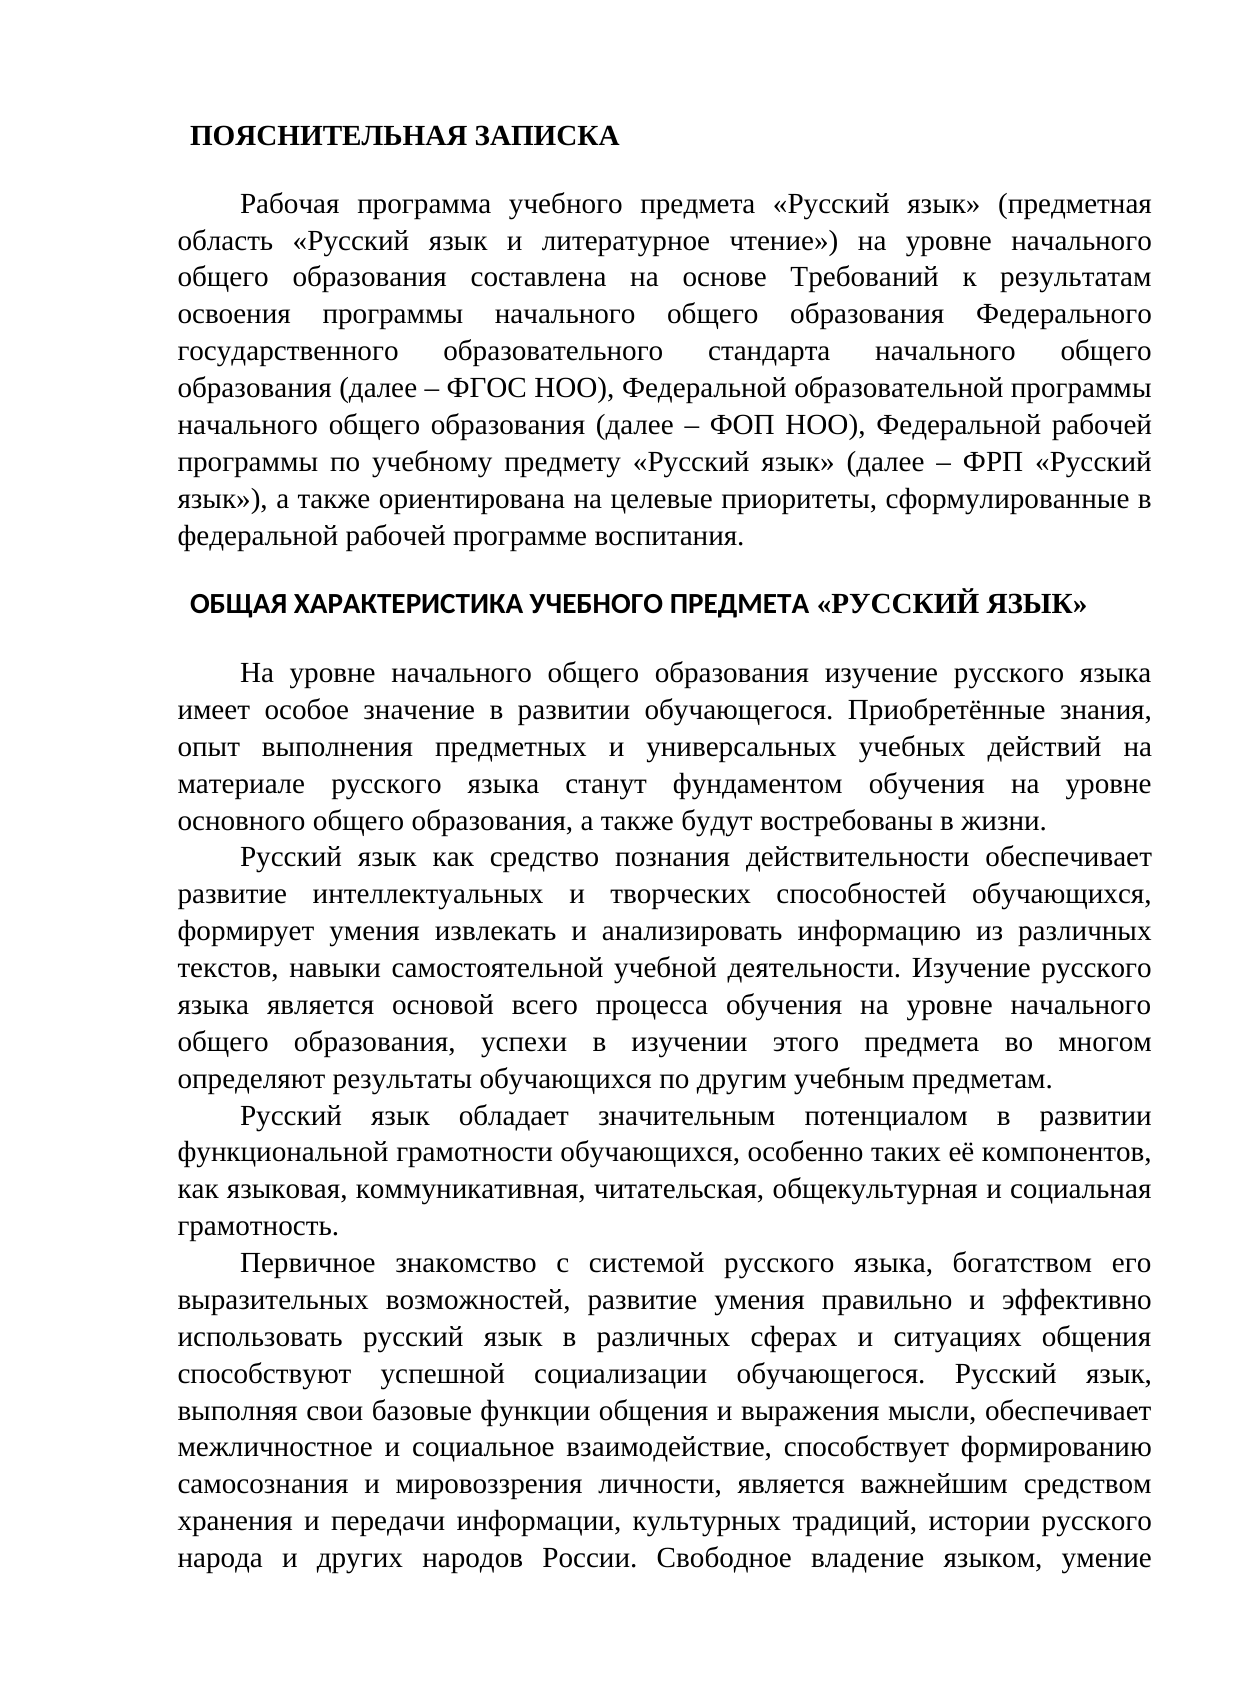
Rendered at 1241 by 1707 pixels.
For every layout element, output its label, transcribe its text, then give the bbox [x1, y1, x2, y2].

text Русский язык как средство познания действительности обеспечивает развитие интеллектуальных и творческих способностей обучающихся, формирует умения извлекать и анализировать информацию из различных текстов, навыки самостоятельной учебной деятельности. Изучение русского языка является основой всего процесса обучения на уровне начального общего образования, успехи в изучении этого предмета во многом определяют результаты обучающихся по другим учебным предметам. [177, 839, 1152, 1094]
text На уровне начального общего образования изучение русского языка имеет особое значение в развитии обучающегося. Приобретённые знания, опыт выполнения предметных и универсальных учебных действий на материале русского языка станут фундаментом обучения на уровне основного общего образования, а также будут востребованы в жизни. [177, 655, 1152, 836]
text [177, 1245, 1152, 1574]
text Русский язык обладает значительным потенциалом в развитии функциональной грамотности обучающихся, особенно таких её компонентов, как языковая, коммуникативная, читательская, общекультурная и социальная грамотность. [177, 1098, 1152, 1242]
text Рабочая программа учебного предмета «Русский язык» (предметная область «Русский язык и литературное чтение») на уровне начального общего образования составлена на основе Требований к результатам освоения программы начального общего образования Федерального государственного образовательного стандарта начального общего образования (далее – ФГОС НОО), Федеральной образовательной программы начального общего образования (далее – ФОП НОО), Федеральной рабочей программы по учебному предмету «Русский язык» (далее – ФРП «Русский язык»), а также ориентирована на целевые приоритеты, сформулированные в федеральной рабочей программе воспитания. [177, 186, 1152, 551]
text ПОЯСНИТЕЛЬНАЯ ЗАПИСКА [190, 118, 1152, 152]
text ОБЩАЯ ХАРАКТЕРИСТИКА УЧЕБНОГО ПРЕДМЕТА «РУССКИЙ ЯЗЫК» [190, 585, 1152, 621]
